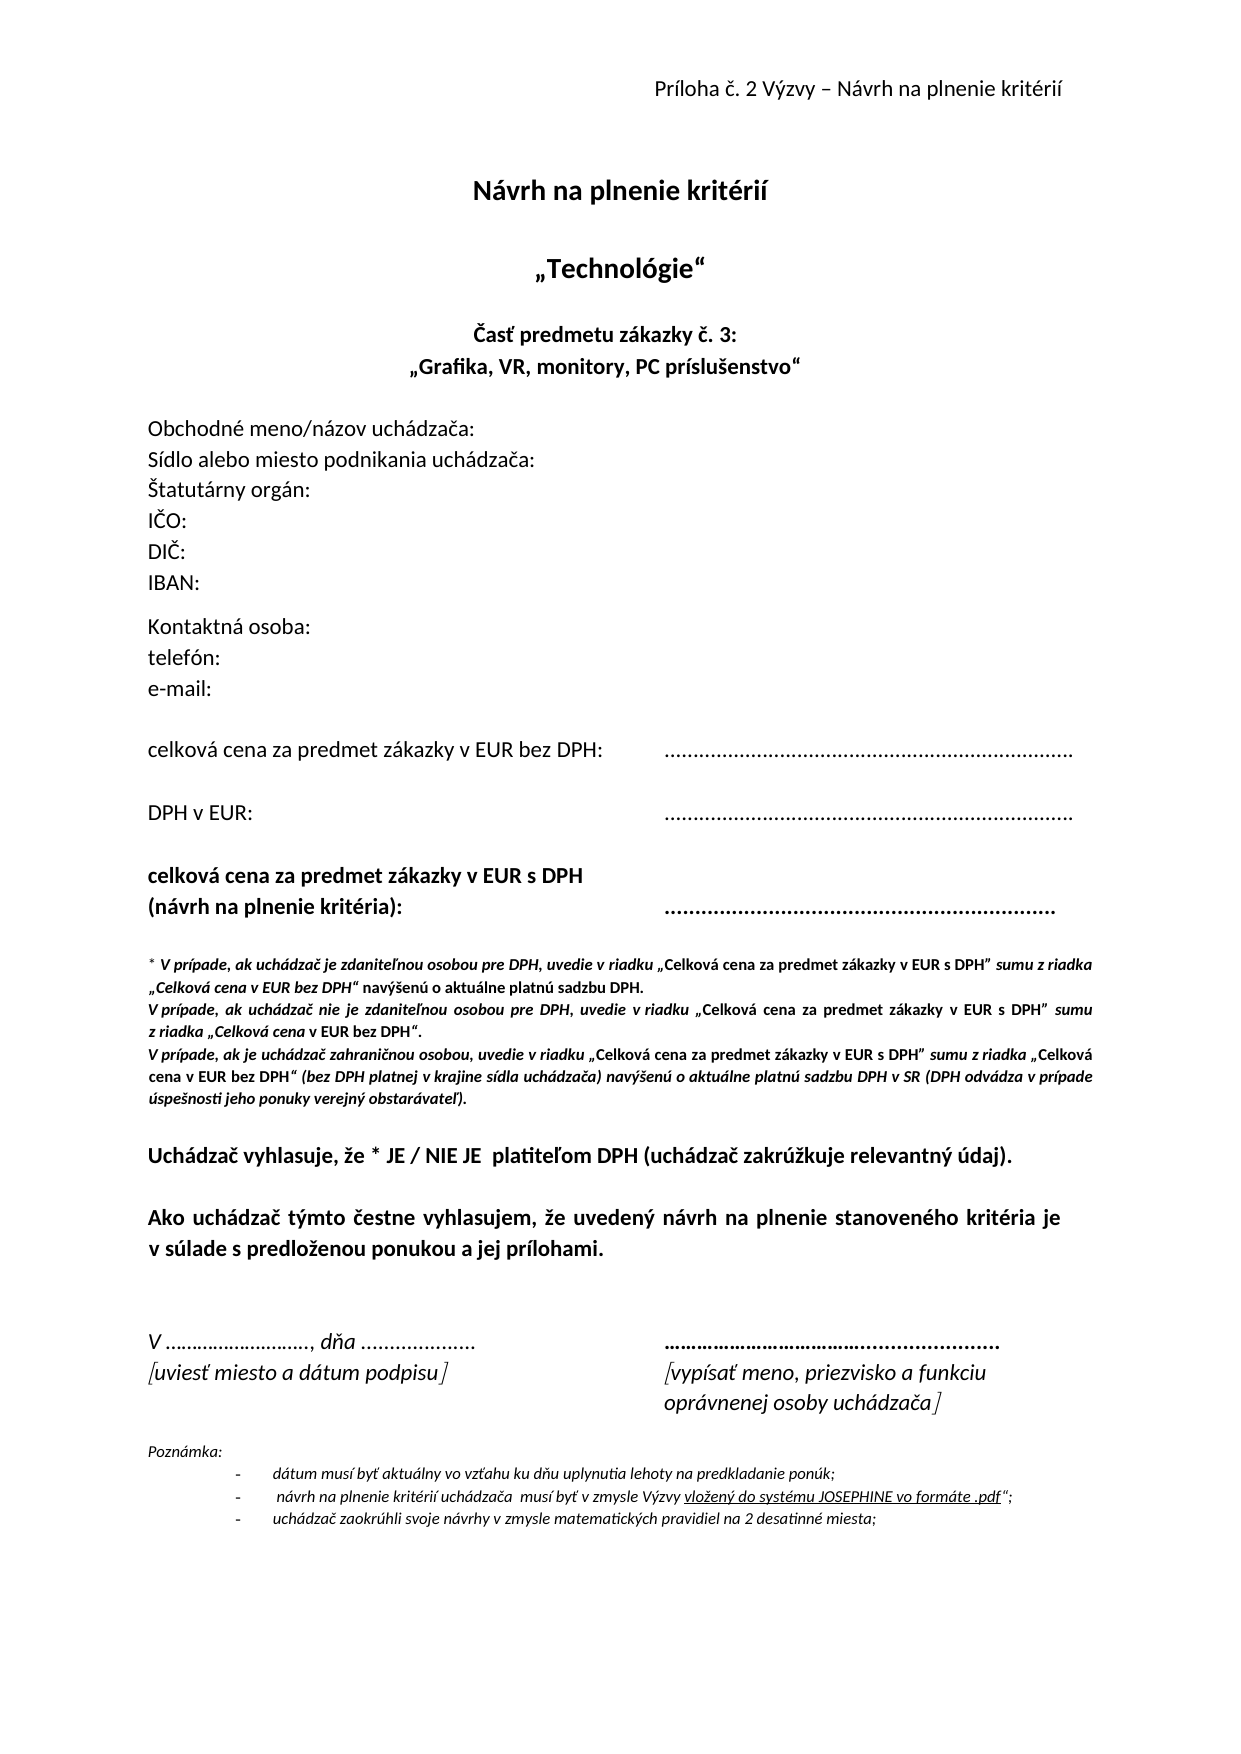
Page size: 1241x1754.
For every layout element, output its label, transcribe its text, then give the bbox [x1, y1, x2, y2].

text V prípade, ak je uchádzač zahraničnou osobou, uvedie v riadku „Celková cena za predmet zákazky v EUR s DPH” sumu z riadka „Celková cena v EUR bez DPH“ (bez DPH platnej v krajine sídla uchádzača) navýšenú o aktuálne platnú sadzbu DPH v SR (DPH odvádza v prípade úspešnosti jeho ponuky verejný obstarávateľ). [148, 1044, 1093, 1109]
text Ako uchádzač týmto čestne vyhlasujem, že uvedený návrh na plnenie stanoveného kritéria je v súlade s predloženou ponukou a jej prílohami. [148, 1203, 1063, 1262]
text „Technológie“ [148, 250, 1093, 286]
text oprávnenej osoby uchádzača [591, 1388, 1093, 1416]
text Kontaktná osoba: [148, 612, 1093, 640]
text telefón: [148, 643, 1093, 671]
text „Grafika, VR, monitory, PC príslušenstvo“ [148, 352, 1063, 380]
list uchádzač zaokrúhli svoje návrhy v zmysle matematických pravidiel na 2 desatinné miesta; [235, 1508, 1093, 1528]
text (návrh na plnenie kritéria): ................................................................ [148, 892, 1093, 921]
text * V prípade, ak uchádzač je zdaniteľnou osobou pre DPH, uvedie v riadku „Celková cena za predmet zákazky v EUR s DPH” sumu z riadka „Celková cena v EUR bez DPH“ navýšenú o aktuálne platnú sadzbu DPH. [148, 955, 1093, 997]
text DIČ: [148, 537, 1093, 565]
text Štatutárny orgán: [148, 475, 1093, 503]
text Časť predmetu zákazky č. 3: [148, 320, 1063, 348]
text V prípade, ak uchádzač nie je zdaniteľnou osobou pre DPH, uvedie v riadku „Celková cena za predmet zákazky v EUR s DPH” sumu z riadka „Celková cena v EUR bez DPH“. [148, 999, 1093, 1042]
text V ……………….…….., dňa .................... ………………………………....................... [148, 1327, 1093, 1355]
text Návrh na plnenie kritérií [148, 172, 1093, 208]
text IČO: [148, 506, 1093, 534]
text Uchádzač vyhlasuje, že * JE / NIE JE platiteľom DPH (uchádzač zakrúžkuje relevantný údaj). [148, 1141, 1093, 1169]
text Obchodné meno/názov uchádzača: [148, 414, 1093, 442]
text IBAN: [148, 568, 1093, 596]
text uviesť miesto a dátum podpisu vypísať meno, priezvisko a funkciu [148, 1358, 1093, 1386]
text celková cena za predmet zákazky v EUR bez DPH: ....................................................................... [148, 735, 1093, 763]
text e-mail: [148, 674, 1093, 702]
list návrh na plnenie kritérií uchádzača musí byť v zmysle Výzvy vložený do systému JOSEPHINE vo formáte .pdf“; [235, 1486, 1093, 1506]
text Poznámka: [148, 1441, 1093, 1462]
list dátum musí byť aktuálny vo vzťahu ku dňu uplynutia lehoty na predkladanie ponúk; [235, 1464, 1093, 1484]
text DPH v EUR: ....................................................................... [148, 798, 1093, 826]
text Sídlo alebo miesto podnikania uchádzača: [148, 445, 1093, 473]
text celková cena za predmet zákazky v EUR s DPH [148, 861, 1093, 889]
